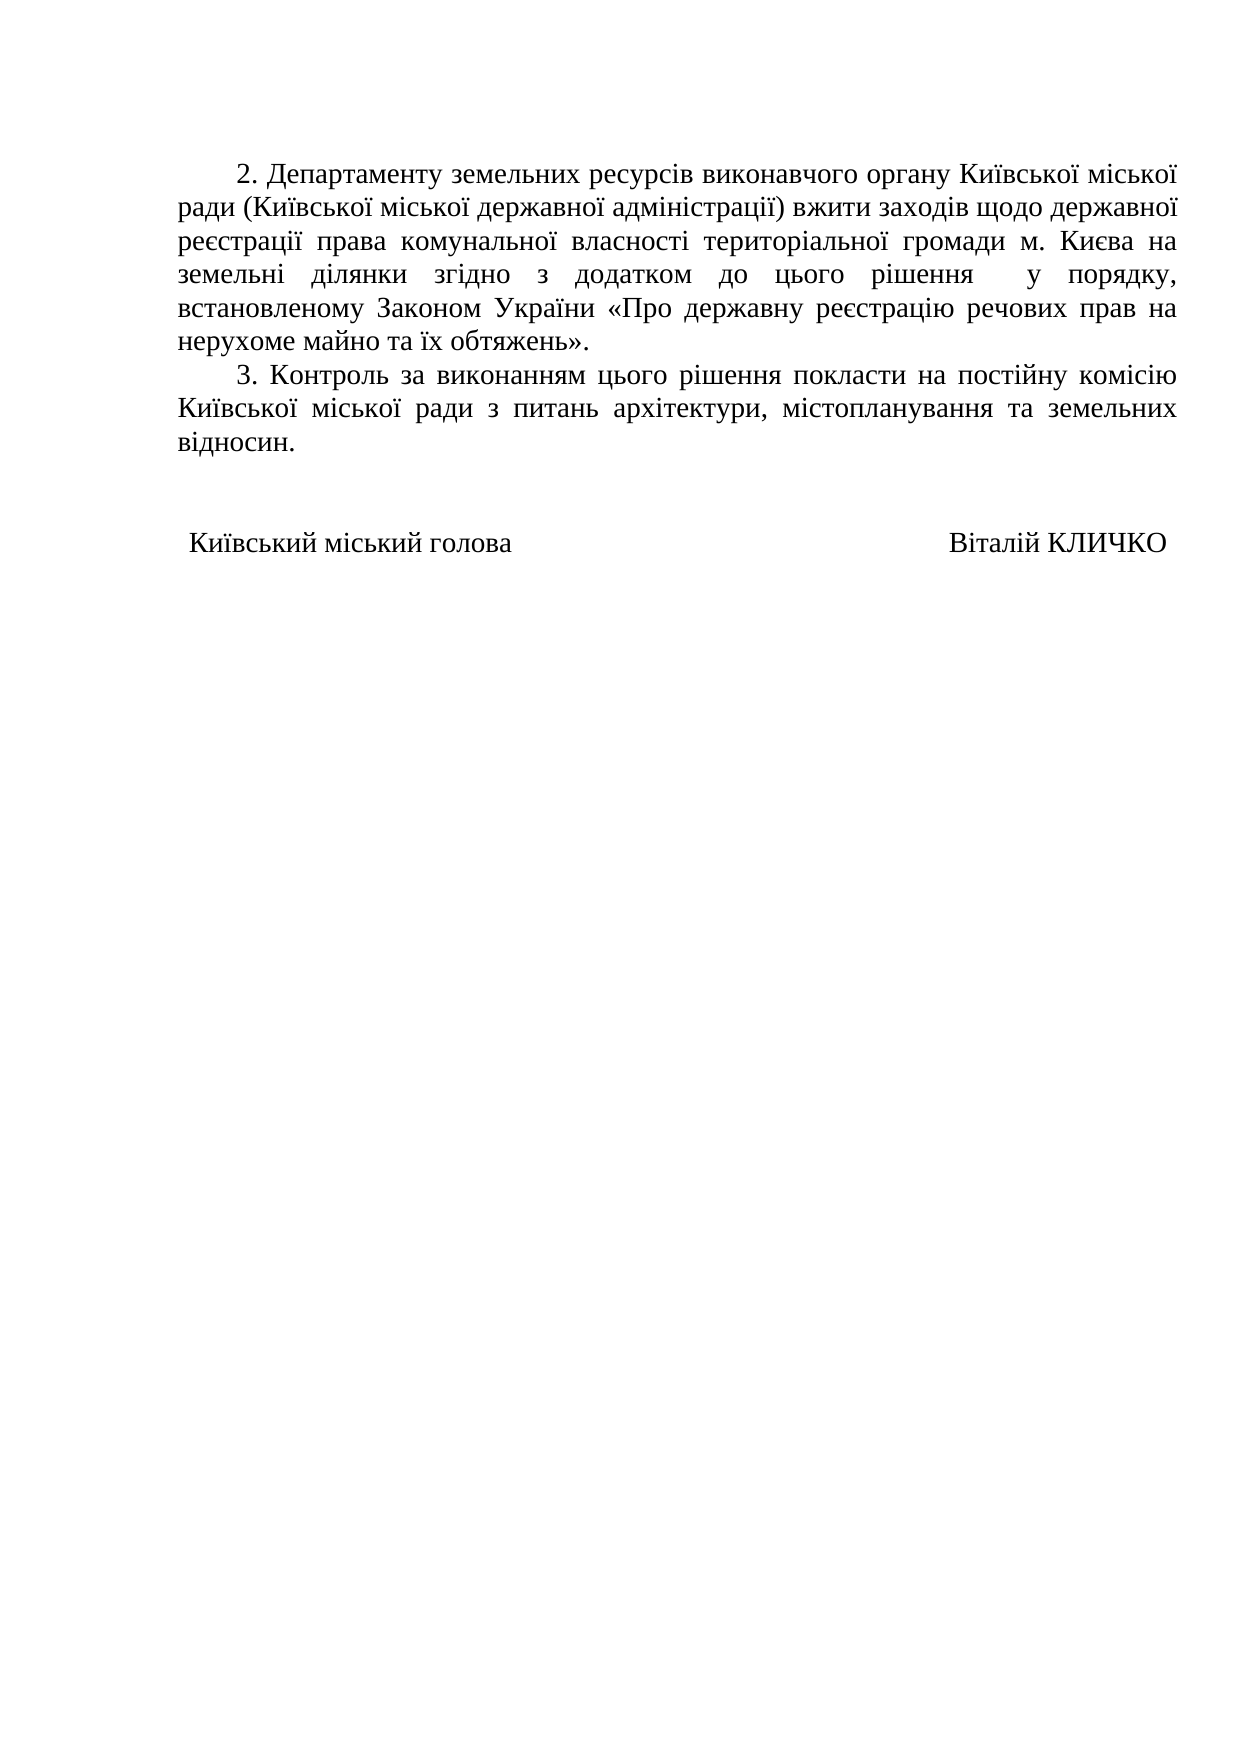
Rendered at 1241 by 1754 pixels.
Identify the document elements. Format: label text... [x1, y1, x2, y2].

table_header Київський міський голова [177, 525, 678, 558]
text 3. Контроль за виконанням цього рішення покласти на постійну комісію Київської міської ради з питань архітектури, містопланування та земельних відносин. [177, 357, 1178, 458]
text 2. Департаменту земельних ресурсів виконавчого органу Київської міської ради (Київської міської державної адміністрації) вжити заходів щодо державної реєстрації права комунальної власності територіальної громади м. Києва на земельні ділянки згідно з додатком до цього рішення у порядку, встановленому Законом України «Про державну реєстрацію речових прав на нерухоме майно та їх обтяжень». [177, 156, 1178, 357]
table_header Віталій КЛИЧКО [678, 525, 1178, 558]
